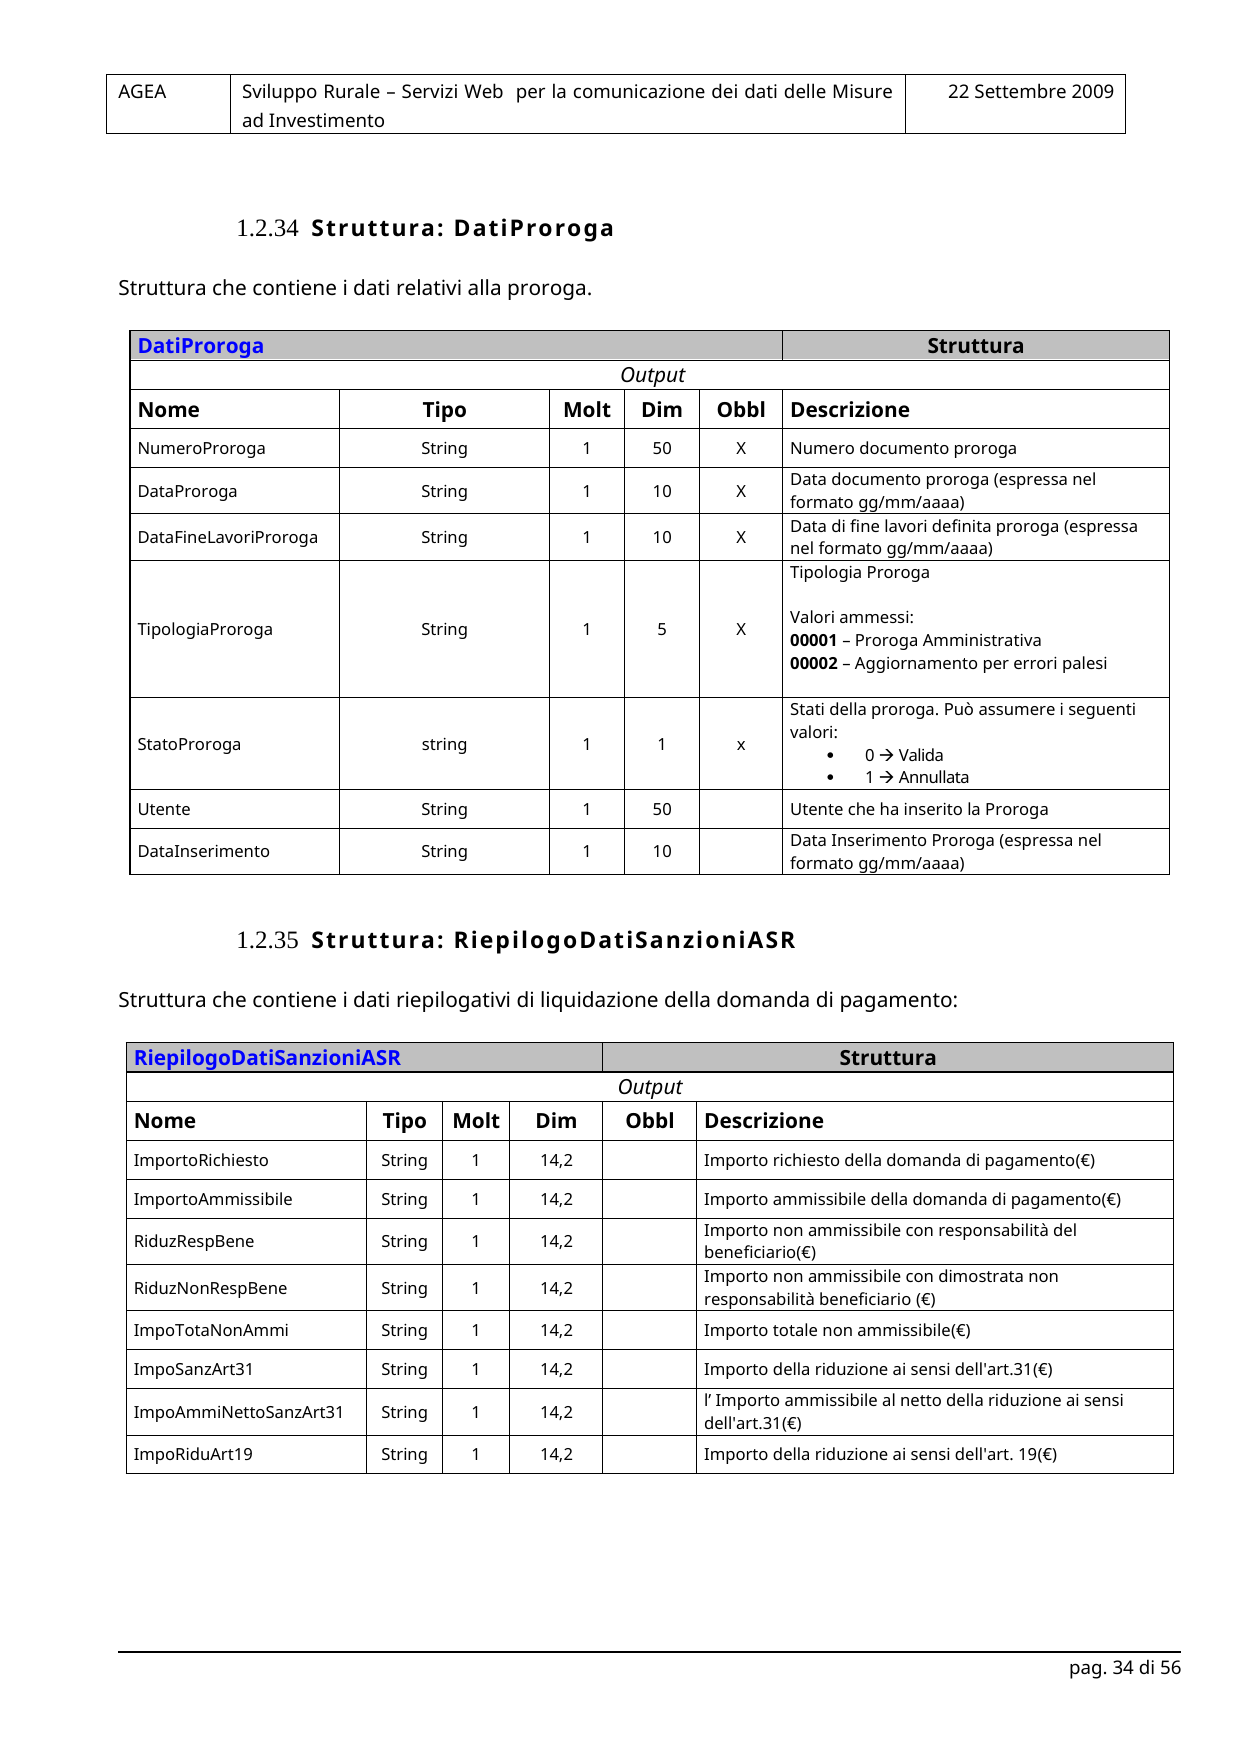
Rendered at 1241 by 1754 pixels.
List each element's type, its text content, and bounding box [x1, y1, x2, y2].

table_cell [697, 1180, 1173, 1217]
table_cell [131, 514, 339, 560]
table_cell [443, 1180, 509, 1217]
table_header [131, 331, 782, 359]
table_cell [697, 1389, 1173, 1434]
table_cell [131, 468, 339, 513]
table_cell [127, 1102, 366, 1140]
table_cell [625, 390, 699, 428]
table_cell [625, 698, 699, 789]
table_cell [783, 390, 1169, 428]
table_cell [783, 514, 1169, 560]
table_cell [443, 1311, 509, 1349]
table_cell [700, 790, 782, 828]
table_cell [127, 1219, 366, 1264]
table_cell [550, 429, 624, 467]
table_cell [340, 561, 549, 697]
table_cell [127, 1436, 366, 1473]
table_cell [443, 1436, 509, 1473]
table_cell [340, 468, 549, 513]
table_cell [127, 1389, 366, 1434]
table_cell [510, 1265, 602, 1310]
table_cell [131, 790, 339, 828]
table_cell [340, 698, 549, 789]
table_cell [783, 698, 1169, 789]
subtitle Struttura: DatiProroga [236, 212, 1181, 243]
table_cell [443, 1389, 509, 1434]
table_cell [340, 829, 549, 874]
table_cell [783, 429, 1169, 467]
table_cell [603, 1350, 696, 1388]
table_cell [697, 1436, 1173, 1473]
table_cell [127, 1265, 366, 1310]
subtitle Struttura: RiepilogoDatiSanzioniASR [236, 924, 1181, 955]
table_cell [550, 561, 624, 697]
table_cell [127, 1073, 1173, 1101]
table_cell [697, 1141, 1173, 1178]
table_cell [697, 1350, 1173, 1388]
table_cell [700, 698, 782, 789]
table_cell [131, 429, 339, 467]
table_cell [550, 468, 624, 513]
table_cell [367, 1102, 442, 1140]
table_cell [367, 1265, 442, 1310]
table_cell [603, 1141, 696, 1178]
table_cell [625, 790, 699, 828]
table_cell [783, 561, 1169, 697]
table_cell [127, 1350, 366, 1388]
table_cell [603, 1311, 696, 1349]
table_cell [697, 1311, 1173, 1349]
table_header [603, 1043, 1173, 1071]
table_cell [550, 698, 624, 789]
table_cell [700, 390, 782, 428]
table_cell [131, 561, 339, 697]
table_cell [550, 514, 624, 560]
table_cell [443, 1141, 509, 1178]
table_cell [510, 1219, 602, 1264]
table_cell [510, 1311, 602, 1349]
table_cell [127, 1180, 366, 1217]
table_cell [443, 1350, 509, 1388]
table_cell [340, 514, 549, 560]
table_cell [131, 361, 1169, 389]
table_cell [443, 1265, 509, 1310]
list Struttura che contiene i dati riepilogativi di liquidazione della domanda di pagamento: [118, 985, 1181, 1013]
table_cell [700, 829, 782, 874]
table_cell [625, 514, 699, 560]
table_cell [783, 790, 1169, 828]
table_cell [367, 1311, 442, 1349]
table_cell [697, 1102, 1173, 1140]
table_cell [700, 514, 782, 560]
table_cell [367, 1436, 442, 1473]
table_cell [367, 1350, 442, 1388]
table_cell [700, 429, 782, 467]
text Struttura che contiene i dati relativi alla proroga. [118, 273, 1181, 302]
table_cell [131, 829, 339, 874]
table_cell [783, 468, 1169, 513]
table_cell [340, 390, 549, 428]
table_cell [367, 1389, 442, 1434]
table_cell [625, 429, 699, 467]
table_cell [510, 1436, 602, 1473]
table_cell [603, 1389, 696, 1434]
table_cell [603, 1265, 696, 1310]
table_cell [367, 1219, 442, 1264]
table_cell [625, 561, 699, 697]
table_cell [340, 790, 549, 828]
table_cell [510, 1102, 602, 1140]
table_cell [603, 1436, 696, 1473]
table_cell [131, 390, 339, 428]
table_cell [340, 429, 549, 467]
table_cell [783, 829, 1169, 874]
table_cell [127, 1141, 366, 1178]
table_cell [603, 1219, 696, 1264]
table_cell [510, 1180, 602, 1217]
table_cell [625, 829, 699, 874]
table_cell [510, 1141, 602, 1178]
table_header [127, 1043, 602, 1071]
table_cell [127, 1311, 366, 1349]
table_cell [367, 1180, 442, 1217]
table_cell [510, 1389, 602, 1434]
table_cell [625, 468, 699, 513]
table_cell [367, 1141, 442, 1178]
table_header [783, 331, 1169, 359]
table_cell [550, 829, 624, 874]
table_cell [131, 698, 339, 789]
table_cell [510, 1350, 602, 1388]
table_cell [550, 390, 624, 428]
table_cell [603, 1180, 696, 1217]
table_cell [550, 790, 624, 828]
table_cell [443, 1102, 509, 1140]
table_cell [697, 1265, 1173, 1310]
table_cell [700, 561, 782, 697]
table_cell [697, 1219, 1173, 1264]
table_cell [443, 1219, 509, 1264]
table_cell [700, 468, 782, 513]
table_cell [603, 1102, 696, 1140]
